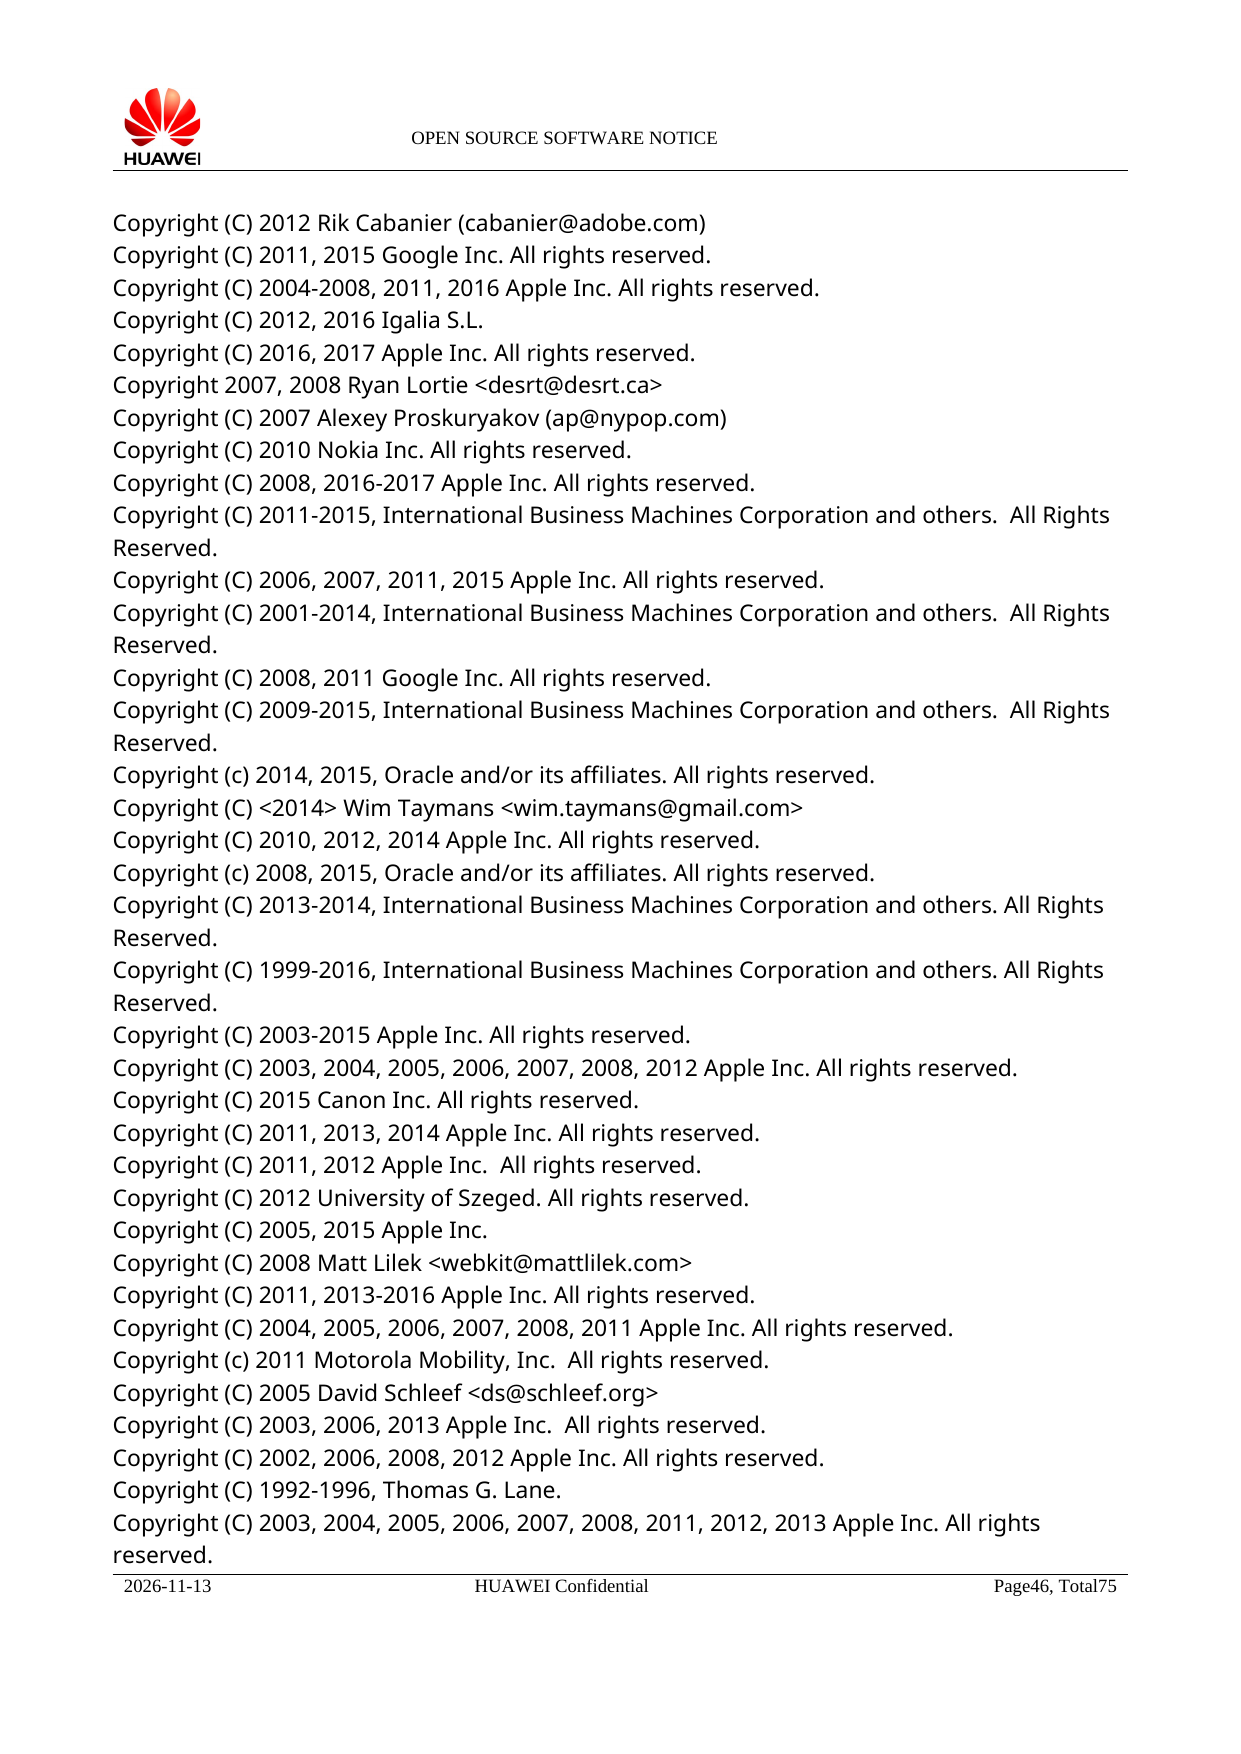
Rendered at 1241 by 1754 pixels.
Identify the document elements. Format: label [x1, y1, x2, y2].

picture [124, 88, 201, 165]
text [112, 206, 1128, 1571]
